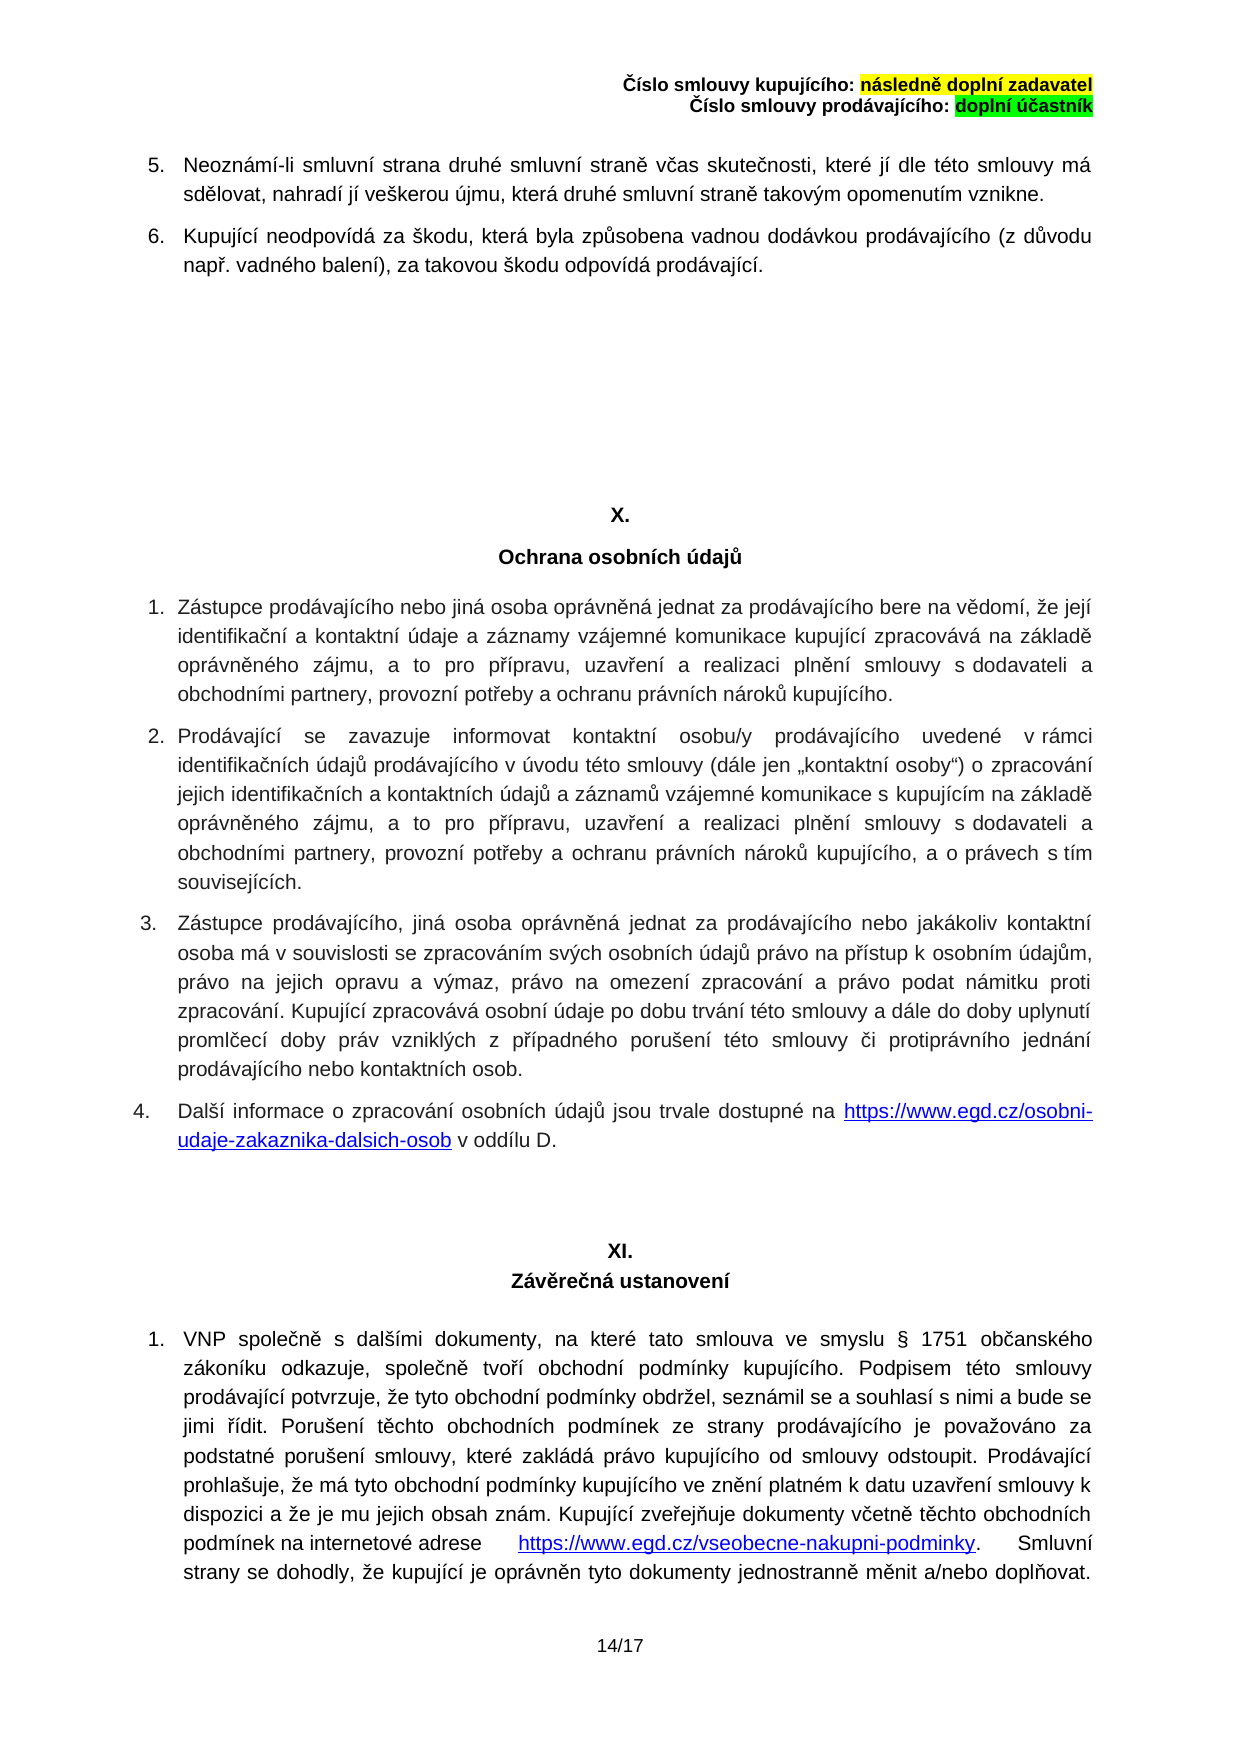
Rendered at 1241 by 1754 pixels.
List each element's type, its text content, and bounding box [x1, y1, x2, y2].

text X. [148, 498, 1093, 527]
text Ochrana osobních údajů [148, 539, 1093, 568]
text Závěrečná ustanovení [148, 1263, 1093, 1292]
text XI. [148, 1234, 1093, 1263]
list Neoznámí-li smluvní strana druhé smluvní straně včas skutečnosti, které jí dle této smlouvy má sdělovat, nahradí jí veškerou újmu, která druhé smluvní straně takovým opomenutím vznikne. [148, 148, 1093, 206]
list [148, 1322, 1093, 1584]
list Další informace o zpracování osobních údajů jsou trvale dostupné na https://www.egd.cz/osobni-udaje-zakaznika-dalsich-osob v oddílu D. [133, 1093, 1093, 1152]
list Kupující neodpovídá za škodu, která byla způsobena vadnou dodávkou prodávajícího (z důvodu např. vadného balení), za takovou škodu odpovídá prodávající. [148, 218, 1093, 277]
title Zástupce prodávajícího, jiná osoba oprávněná jednat za prodávajícího nebo jakákoliv kontaktní osoba má v souvislosti se zpracováním svých osobních údajů právo na přístup k osobním údajům, právo na jejich opravu a výmaz, právo na omezení zpracování a právo podat námitku proti zpracování. Kupující zpracovává osobní údaje po dobu trvání této smlouvy a dále do doby uplynutí promlčecí doby práv vzniklých z případného porušení této smlouvy či protiprávního jednání prodávajícího nebo kontaktních osob. [140, 906, 1093, 1081]
title Prodávající se zavazuje informovat kontaktní osobu/y prodávajícího uvedené v rámci identifikačních údajů prodávajícího v úvodu této smlouvy (dále jen „kontaktní osoby“) o zpracování jejich identifikačních a kontaktních údajů a záznamů vzájemné komunikace s kupujícím na základě oprávněného zájmu, a to pro přípravu, uzavření a realizaci plnění smlouvy s dodavateli a obchodními partnery, provozní potřeby a ochranu právních nároků kupujícího, a o právech s tím souvisejících. [148, 718, 1093, 893]
title Zástupce prodávajícího nebo jiná osoba oprávněná jednat za prodávajícího bere na vědomí, že její identifikační a kontaktní údaje a záznamy vzájemné komunikace kupující zpracovává na základě oprávněného zájmu, a to pro přípravu, uzavření a realizaci plnění smlouvy s dodavateli a obchodními partnery, provozní potřeby a ochranu právních nároků kupujícího. [148, 589, 1093, 706]
